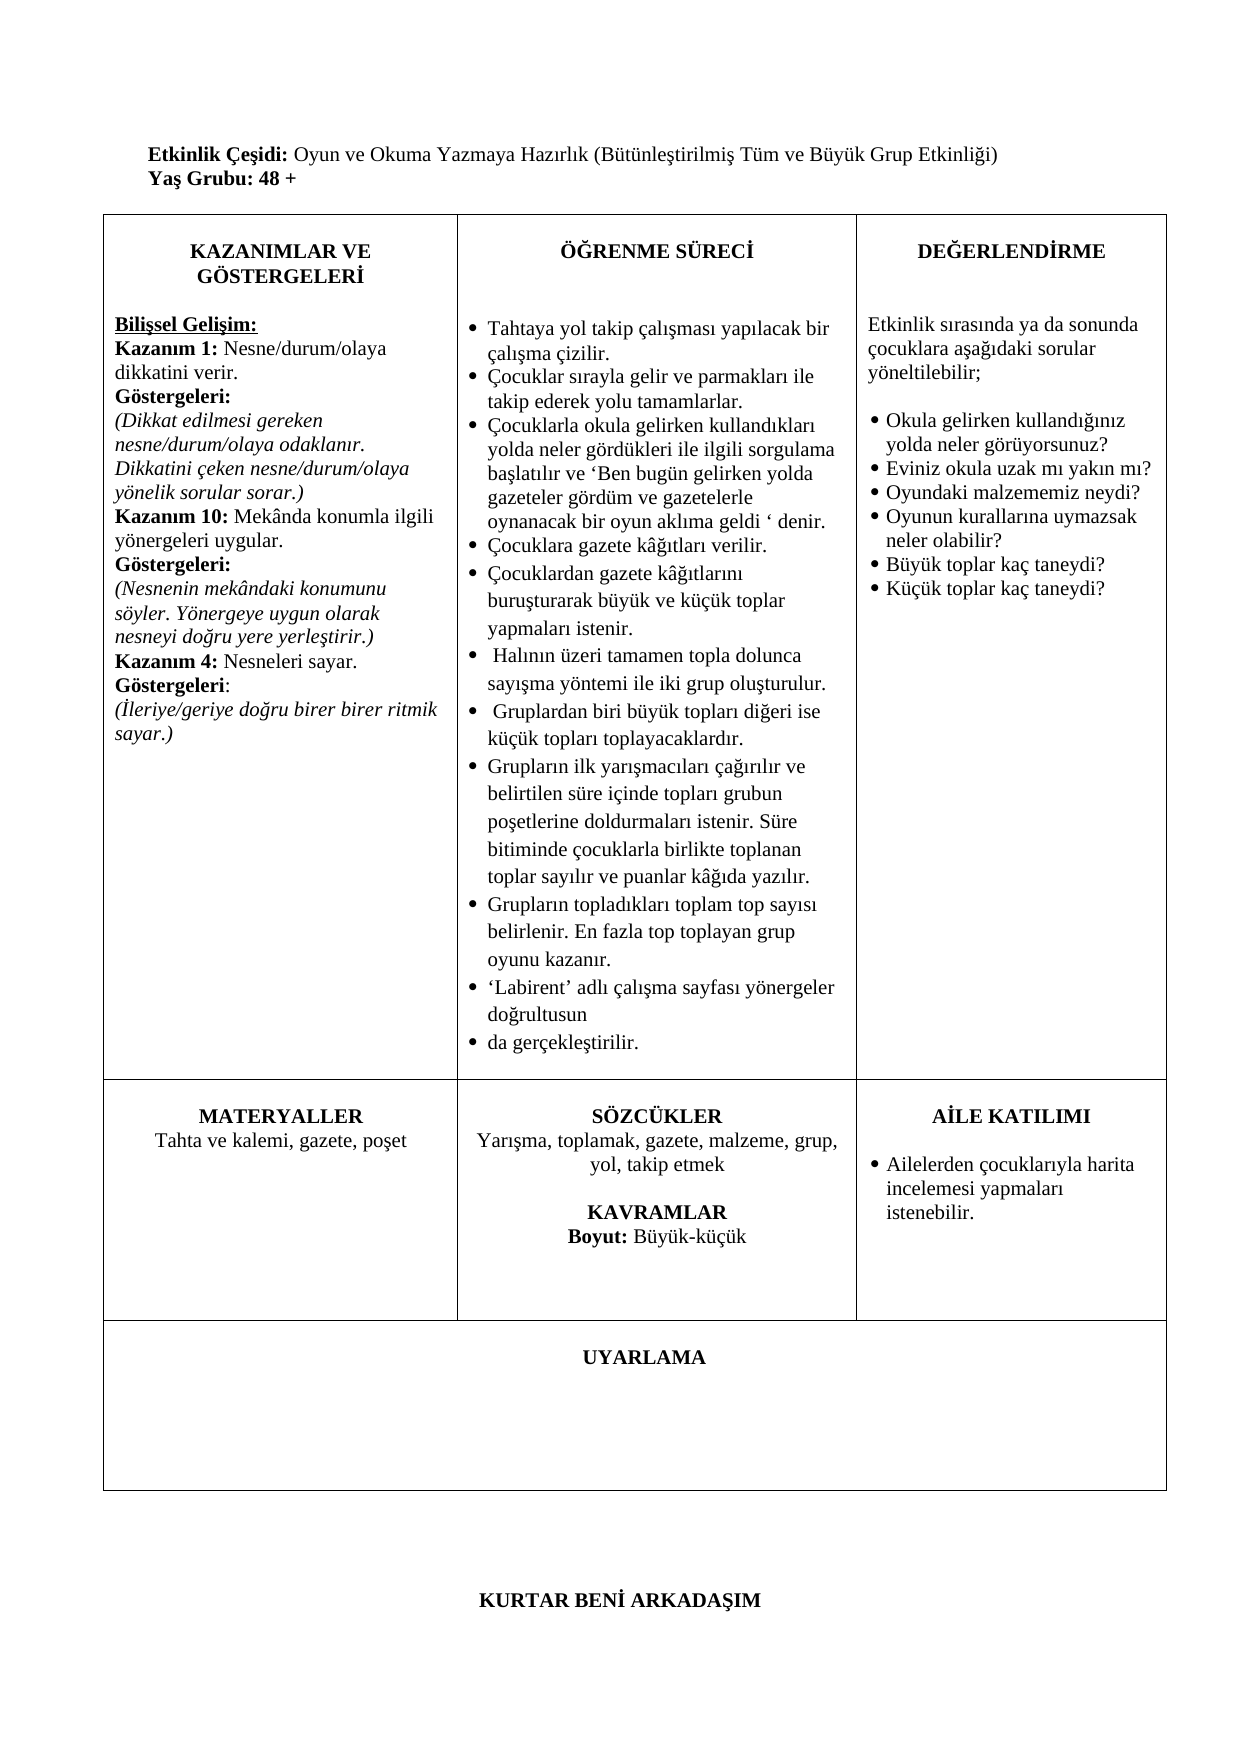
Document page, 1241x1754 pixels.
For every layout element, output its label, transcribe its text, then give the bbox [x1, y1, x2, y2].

table_header DEĞERLENDİRME Etkinlik sırasında ya da sonunda çocuklara aşağıdaki sorular yöneltilebilir; Okula gelirken kullandığınız yolda neler görüyorsunuz? Eviniz okula uzak mı yakın mı? Oyundaki malzememiz neydi? Oyunun kurallarına uymazsak neler olabilir? Büyük toplar kaç taneydi? Küçük toplar kaç taneydi? [857, 215, 1166, 1078]
text Etkinlik Çeşidi: Oyun ve Okuma Yazmaya Hazırlık (Bütünleştirilmiş Tüm ve Büyük Grup Etkinliği) [148, 142, 1092, 166]
table_cell AİLE KATILIMI Ailelerden çocuklarıyla harita incelemesi yapmaları istenebilir. [857, 1080, 1166, 1320]
text KURTAR BENİ ARKADAŞIM [148, 1588, 1092, 1612]
text Yaş Grubu: 48 + [148, 166, 1092, 190]
table_cell MATERYALLER Tahta ve kalemi, gazete, poşet [104, 1080, 457, 1320]
table_cell UYARLAMA [104, 1321, 1166, 1490]
table_header ÖĞRENME SÜRECİ Tahtaya yol takip çalışması yapılacak bir çalışma çizilir. Çocuklar sırayla gelir ve parmakları ile takip ederek yolu tamamlarlar. Çocuklarla okula gelirken kullandıkları yolda neler gördükleri ile ilgili sorgulama başlatılır ve ‘Ben bugün gelirken yolda gazeteler gördüm ve gazetelerle oynanacak bir oyun aklıma geldi ‘ denir. Çocuklara gazete kâğıtları verilir. Çocuklardan gazete kâğıtlarını buruşturarak büyük ve küçük toplar yapmaları istenir. Halının üzeri tamamen topla dolunca sayışma yöntemi ile iki grup oluşturulur. Gruplardan biri büyük topları diğeri ise küçük topları toplayacaklardır. Grupların ilk yarışmacıları çağırılır ve belirtilen süre içinde topları grubun poşetlerine doldurmaları istenir. Süre bitiminde çocuklarla birlikte toplanan toplar sayılır ve puanlar kâğıda yazılır. Grupların topladıkları toplam top sayısı belirlenir. En fazla top toplayan grup oyunu kazanır. ‘Labirent’ adlı çalışma sayfası yönergeler doğrultusun da gerçekleştirilir. [458, 215, 856, 1078]
table_cell SÖZCÜKLER Yarışma, toplamak, gazete, malzeme, grup, yol, takip etmek KAVRAMLAR Boyut: Büyük-küçük [458, 1080, 856, 1320]
table_header KAZANIMLAR VE GÖSTERGELERİ Bilişsel Gelişim: Kazanım 1: Nesne/durum/olaya dikkatini verir. Göstergeleri: (Dikkat edilmesi gereken nesne/durum/olaya odaklanır. Dikkatini çeken nesne/durum/olaya yönelik sorular sorar.) Kazanım 10: Mekânda konumla ilgili yönergeleri uygular. Göstergeleri: (Nesnenin mekândaki konumunu söyler. Yönergeye uygun olarak nesneyi doğru yere yerleştirir.) Kazanım 4: Nesneleri sayar. Göstergeleri: (İleriye/geriye doğru birer birer ritmik sayar.) [104, 215, 457, 1078]
